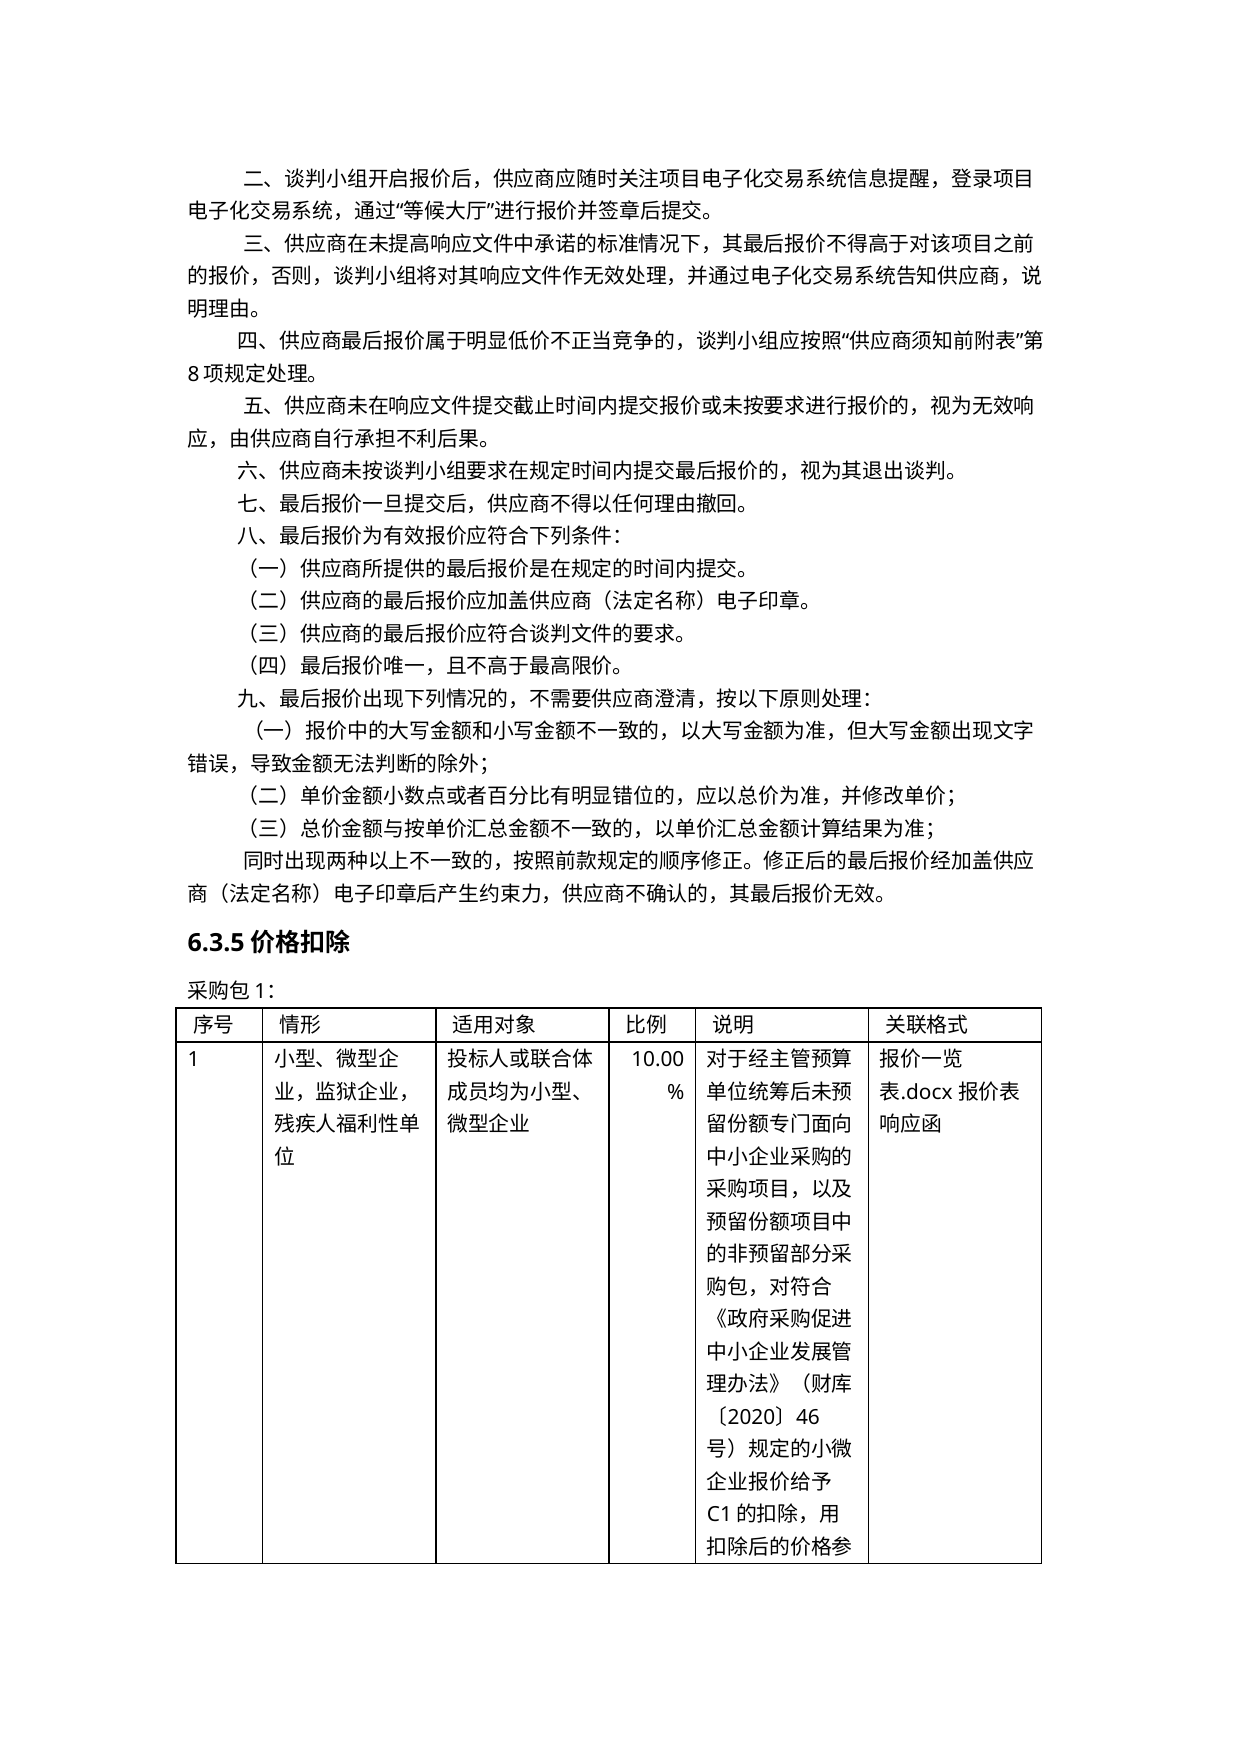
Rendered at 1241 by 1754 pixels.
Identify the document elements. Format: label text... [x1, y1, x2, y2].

text （二）单价金额小数点或者百分比有明显错位的，应以总价为准，并修改单价； [187, 779, 1053, 812]
text （二）供应商的最后报价应加盖供应商（法定名称）电子印章。 [187, 584, 1053, 617]
table_header 适用对象 [437, 1009, 608, 1041]
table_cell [696, 1043, 868, 1563]
text 三、供应商在未提高响应文件中承诺的标准情况下，其最后报价不得高于对该项目之前的报价，否则，谈判小组将对其响应文件作无效处理，并通过电子化交易系统告知供应商，说明理由。 [187, 227, 1053, 324]
table_header 关联格式 [869, 1009, 1041, 1041]
table_cell 报价一览表.docx 报价表 响应函 [869, 1043, 1041, 1563]
text 五、供应商未在响应文件提交截止时间内提交报价或未按要求进行报价的，视为无效响应，由供应商自行承担不利后果。 [187, 389, 1053, 454]
table_cell 1 [177, 1043, 262, 1563]
text 6.3.5价格扣除 [187, 909, 1053, 974]
text 六、供应商未按谈判小组要求在规定时间内提交最后报价的，视为其退出谈判。 [187, 454, 1053, 487]
table_header 情形 [263, 1009, 435, 1041]
text （四）最后报价唯一，且不高于最高限价。 [187, 649, 1053, 682]
table_cell 10.00% [610, 1043, 695, 1563]
text 七、最后报价一旦提交后，供应商不得以任何理由撤回。 [187, 487, 1053, 519]
table_header 序号 [177, 1009, 262, 1041]
table_cell 投标人或联合体成员均为小型、微型企业 [437, 1043, 608, 1563]
text 二、谈判小组开启报价后，供应商应随时关注项目电子化交易系统信息提醒，登录项目电子化交易系统，通过“等候大厅”进行报价并签章后提交。 [187, 162, 1053, 227]
text 采购包1： [187, 974, 1053, 1007]
text 八、最后报价为有效报价应符合下列条件： [187, 519, 1053, 552]
text （一）报价中的大写金额和小写金额不一致的，以大写金额为准，但大写金额出现文字错误，导致金额无法判断的除外； [187, 714, 1053, 779]
text 同时出现两种以上不一致的，按照前款规定的顺序修正。修正后的最后报价经加盖供应商（法定名称）电子印章后产生约束力，供应商不确认的，其最后报价无效。 [187, 844, 1053, 909]
text （三）供应商的最后报价应符合谈判文件的要求。 [187, 617, 1053, 649]
text （一）供应商所提供的最后报价是在规定的时间内提交。 [187, 552, 1053, 584]
text 九、最后报价出现下列情况的，不需要供应商澄清，按以下原则处理： [187, 682, 1053, 714]
table_header 说明 [696, 1009, 868, 1041]
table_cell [263, 1043, 435, 1563]
text （三）总价金额与按单价汇总金额不一致的，以单价汇总金额计算结果为准； [187, 812, 1053, 844]
text 四、供应商最后报价属于明显低价不正当竞争的，谈判小组应按照“供应商须知前附表”第8项规定处理。 [187, 324, 1053, 389]
table_header 比例 [610, 1009, 695, 1041]
